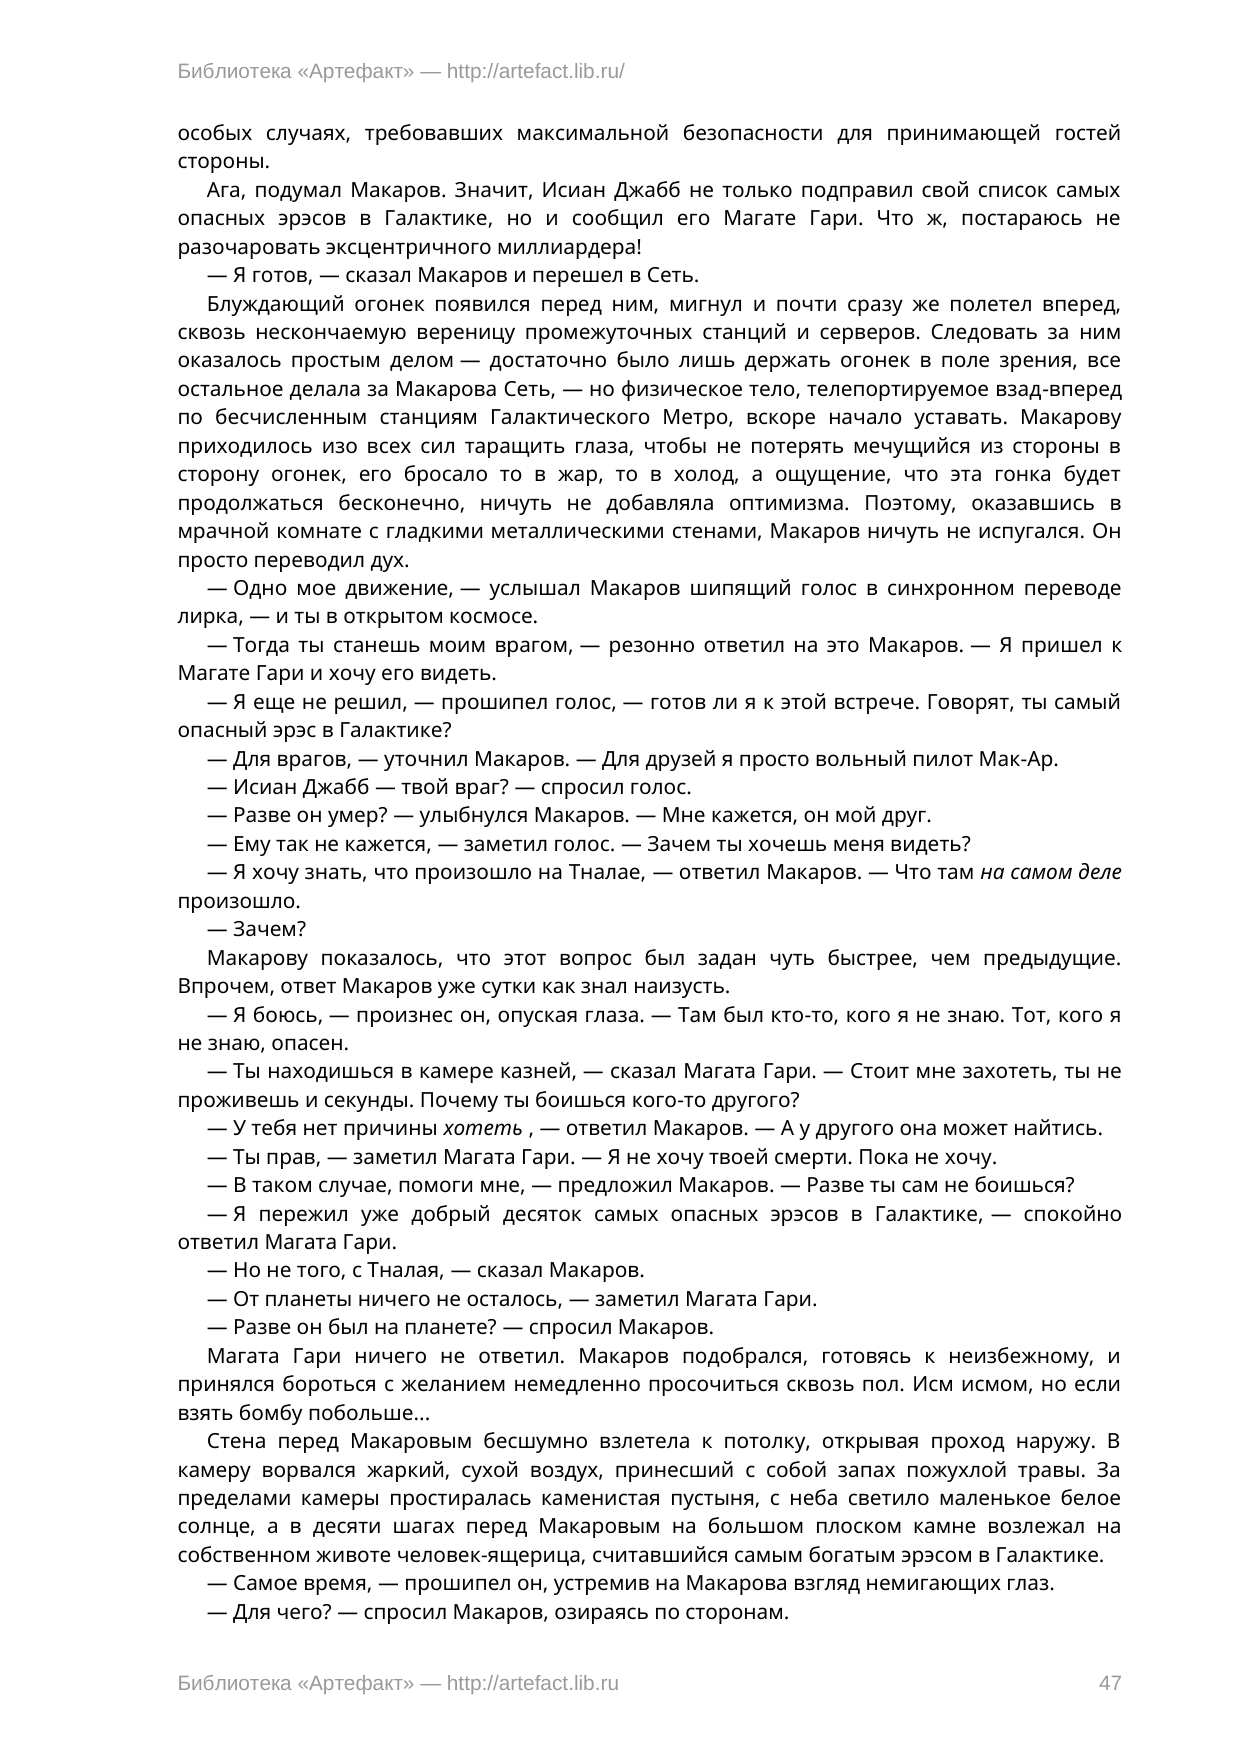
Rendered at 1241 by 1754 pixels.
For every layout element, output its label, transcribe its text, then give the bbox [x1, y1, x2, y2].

text — Но не того, с Тналая, — сказал Макаров. [177, 1256, 1122, 1284]
text — Я боюсь, — произнес он, опуская глаза. — Там был кто-то, кого я не знаю. Тот, кого я не знаю, опасен. [177, 1000, 1122, 1057]
text — Ты находишься в камере казней, — сказал Магата Гари. — Стоит мне захотеть, ты не проживешь и секунды. Почему ты боишься кого-то другого? [177, 1057, 1122, 1113]
text Блуждающий огонек появился перед ним, мигнул и почти сразу же полетел вперед, сквозь нескончаемую вереницу промежуточных станций и серверов. Следовать за ним оказалось простым делом — достаточно было лишь держать огонек в поле зрения, все остальное делала за Макарова Сеть, — но физическое тело, телепортируемое взад-вперед по бесчисленным станциям Галактического Метро, вскоре начало уставать. Макарову приходилось изо всех сил таращить глаза, чтобы не потерять мечущийся из стороны в сторону огонек, его бросало то в жар, то в холод, а ощущение, что эта гонка будет продолжаться бесконечно, ничуть не добавляла оптимизма. Поэтому, оказавшись в мрачной комнате с гладкими металлическими стенами, Макаров ничуть не испугался. Он просто переводил дух. [177, 289, 1122, 573]
text — Разве он был на планете? — спросил Макаров. [177, 1312, 1122, 1341]
text — Для чего? — спросил Макаров, озираясь по сторонам. [177, 1597, 1122, 1625]
text — Я еще не решил, — прошипел голос, — готов ли я к этой встрече. Говорят, ты самый опасный эрэс в Галактике? [177, 687, 1122, 744]
text Стена перед Макаровым бесшумно взлетела к потолку, открывая проход наружу. В камеру ворвался жаркий, сухой воздух, принесший с собой запах пожухлой травы. За пределами камеры простиралась каменистая пустыня, с неба светило маленькое белое солнце, а в десяти шагах перед Макаровым на большом плоском камне возлежал на собственном животе человек-ящерица, считавшийся самым богатым эрэсом в Галактике. [177, 1426, 1122, 1568]
text — Тогда ты станешь моим врагом, — резонно ответил на это Макаров. — Я пришел к Магате Гари и хочу его видеть. [177, 630, 1122, 687]
text — В таком случае, помоги мне, — предложил Макаров. — Разве ты сам не боишься? [177, 1170, 1122, 1199]
text — Самое время, — прошипел он, устремив на Макарова взгляд немигающих глаз. [177, 1568, 1122, 1597]
text — Исиан Джабб — твой враг? — спросил голос. [177, 772, 1122, 801]
text — Ему так не кажется, — заметил голос. — Зачем ты хочешь меня видеть? [177, 829, 1122, 857]
text — Я готов, — сказал Макаров и перешел в Сеть. [177, 260, 1122, 289]
text — Одно мое движение, — услышал Макаров шипящий голос в синхронном переводе лирка, — и ты в открытом космосе. [177, 573, 1122, 630]
text — Я пережил уже добрый десяток самых опасных эрэсов в Галактике, — спокойно ответил Магата Гари. [177, 1199, 1122, 1256]
text Магата Гари ничего не ответил. Макаров подобрался, готовясь к неизбежному, и принялся бороться с желанием немедленно просочиться сквозь пол. Исм исмом, но если взять бомбу побольше... [177, 1341, 1122, 1426]
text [177, 118, 1122, 175]
text — Для врагов, — уточнил Макаров. — Для друзей я просто вольный пилот Мак-Ар. [177, 744, 1122, 772]
text — У тебя нет причины хотеть , — ответил Макаров. — А у другого она может найтись. [177, 1113, 1122, 1142]
text Ага, подумал Макаров. Значит, Исиан Джабб не только подправил свой список самых опасных эрэсов в Галактике, но и сообщил его Магате Гари. Что ж, постараюсь не разочаровать эксцентричного миллиардера! [177, 175, 1122, 260]
text — Я хочу знать, что произошло на Тналае, — ответил Макаров. — Что там на самом деле произошло. [177, 857, 1122, 914]
text — Ты прав, — заметил Магата Гари. — Я не хочу твоей смерти. Пока не хочу. [177, 1142, 1122, 1170]
text — Разве он умер? — улыбнулся Макаров. — Мне кажется, он мой друг. [177, 801, 1122, 829]
text — Зачем? [177, 914, 1122, 943]
text Макарову показалось, что этот вопрос был задан чуть быстрее, чем предыдущие. Впрочем, ответ Макаров уже сутки как знал наизусть. [177, 943, 1122, 1000]
text — От планеты ничего не осталось, — заметил Магата Гари. [177, 1284, 1122, 1312]
